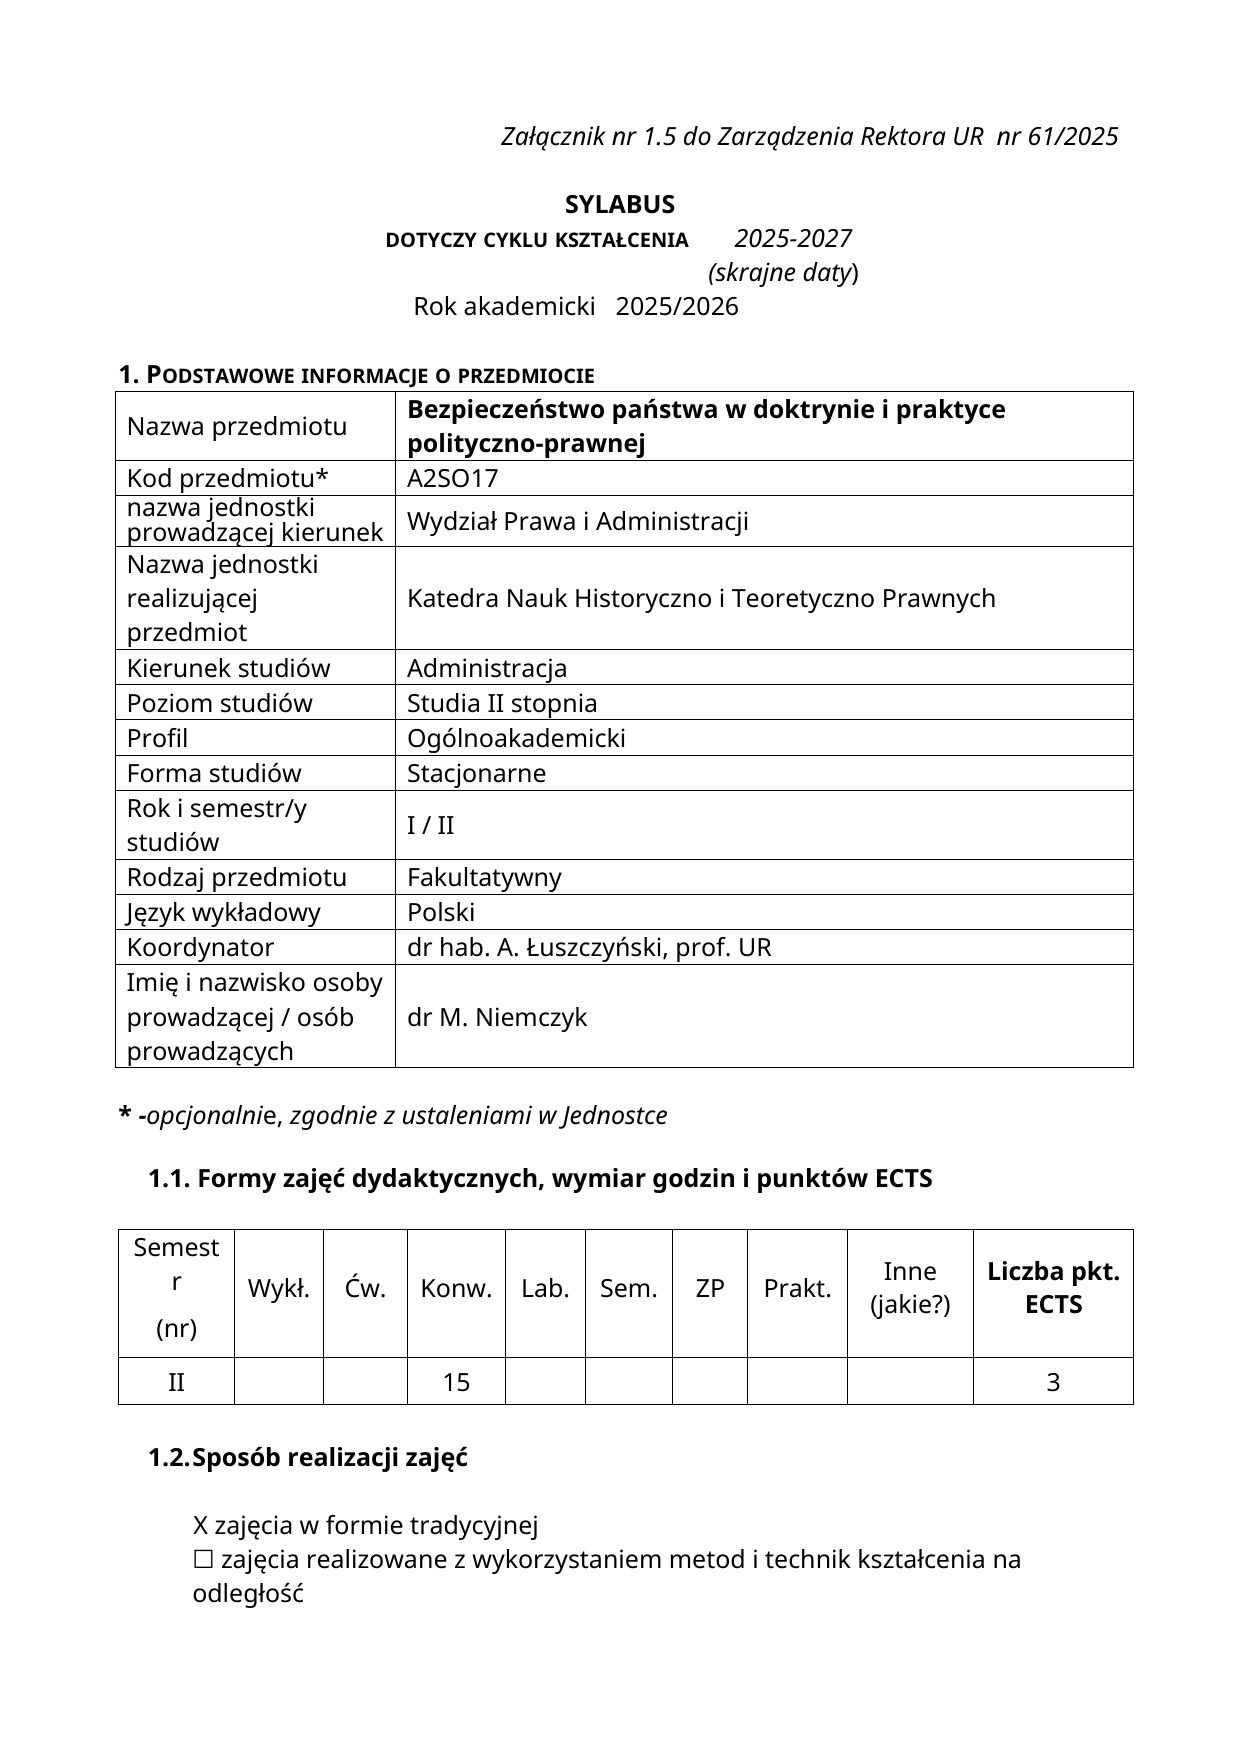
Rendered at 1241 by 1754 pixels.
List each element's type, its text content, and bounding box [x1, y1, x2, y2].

table_cell 15 [408, 1358, 505, 1404]
text Rok akademicki 2025/2026 [118, 288, 1122, 322]
table_header Nazwa przedmiotu [116, 392, 395, 460]
table_cell Stacjonarne [396, 756, 1133, 789]
table_cell Kod przedmiotu* [116, 461, 395, 495]
table_cell [748, 1358, 847, 1404]
table_cell [848, 1358, 973, 1404]
table_cell Studia II stopnia [396, 685, 1133, 719]
table_cell nazwa jednostki prowadzącej kierunek [116, 496, 395, 546]
table_cell dr hab. A. Łuszczyński, prof. UR [396, 930, 1133, 964]
table_header Wykł. [235, 1230, 323, 1357]
table_cell [586, 1358, 672, 1404]
table_header Prakt. [748, 1230, 847, 1357]
table_cell I / II [396, 791, 1133, 859]
table_header Konw. [408, 1230, 505, 1357]
text 1.2. Sposób realizacji zajęć [148, 1439, 1122, 1473]
text Załącznik nr 1.5 do Zarządzenia Rektora UR nr 61/2025 [118, 118, 1122, 152]
table_cell dr M. Niemczyk [396, 965, 1133, 1067]
text 1. Podstawowe informacje o przedmiocie [118, 357, 1122, 391]
table_cell [324, 1358, 407, 1404]
table_cell Rok i semestr/y studiów [116, 791, 395, 859]
table_cell A2SO17 [396, 461, 1133, 495]
table_cell II [119, 1358, 234, 1404]
text SYLABUS [118, 186, 1122, 220]
table_cell Kierunek studiów [116, 650, 395, 684]
table_cell Imię i nazwisko osoby prowadzącej / osób prowadzących [116, 965, 395, 1067]
table_cell Koordynator [116, 930, 395, 964]
table_cell Fakultatywny [396, 860, 1133, 894]
table_cell Poziom studiów [116, 685, 395, 719]
table_cell 3 [974, 1358, 1133, 1404]
table_header Ćw. [324, 1230, 407, 1357]
table_cell [673, 1358, 747, 1404]
table_header Sem. [586, 1230, 672, 1357]
text X zajęcia w formie tradycyjnej [192, 1507, 1122, 1542]
table_cell Polski [396, 895, 1133, 929]
text * -opcjonalnie, zgodnie z ustaleniami w Jednostce [118, 1097, 1122, 1132]
table_header Liczba pkt. ECTS [974, 1230, 1133, 1357]
table_cell Profil [116, 720, 395, 754]
table_header Lab. [506, 1230, 585, 1357]
text ☐ zajęcia realizowane z wykorzystaniem metod i technik kształcenia na odległość [192, 1542, 1122, 1610]
table_header Semestr (nr) [119, 1230, 234, 1357]
table_cell Forma studiów [116, 756, 395, 789]
table_header Inne (jakie?) [848, 1230, 973, 1357]
table_cell Katedra Nauk Historyczno i Teoretyczno Prawnych [396, 547, 1133, 649]
table_header ZP [673, 1230, 747, 1357]
table_cell Administracja [396, 650, 1133, 684]
table_header Bezpieczeństwo państwa w doktrynie i praktyce polityczno-prawnej [396, 392, 1133, 460]
table_cell Nazwa jednostki realizującej przedmiot [116, 547, 395, 649]
text dotyczy cyklu kształcenia 2025-2027 [118, 220, 1122, 254]
table_cell Wydział Prawa i Administracji [396, 496, 1133, 546]
table_cell [506, 1358, 585, 1404]
table_cell Rodzaj przedmiotu [116, 860, 395, 894]
text 1.1. Formy zajęć dydaktycznych, wymiar godzin i punktów ECTS [148, 1161, 1122, 1195]
table_cell Ogólnoakademicki [396, 720, 1133, 754]
text (skrajne daty) [634, 254, 1122, 288]
table_cell Język wykładowy [116, 895, 395, 929]
table_cell [235, 1358, 323, 1404]
